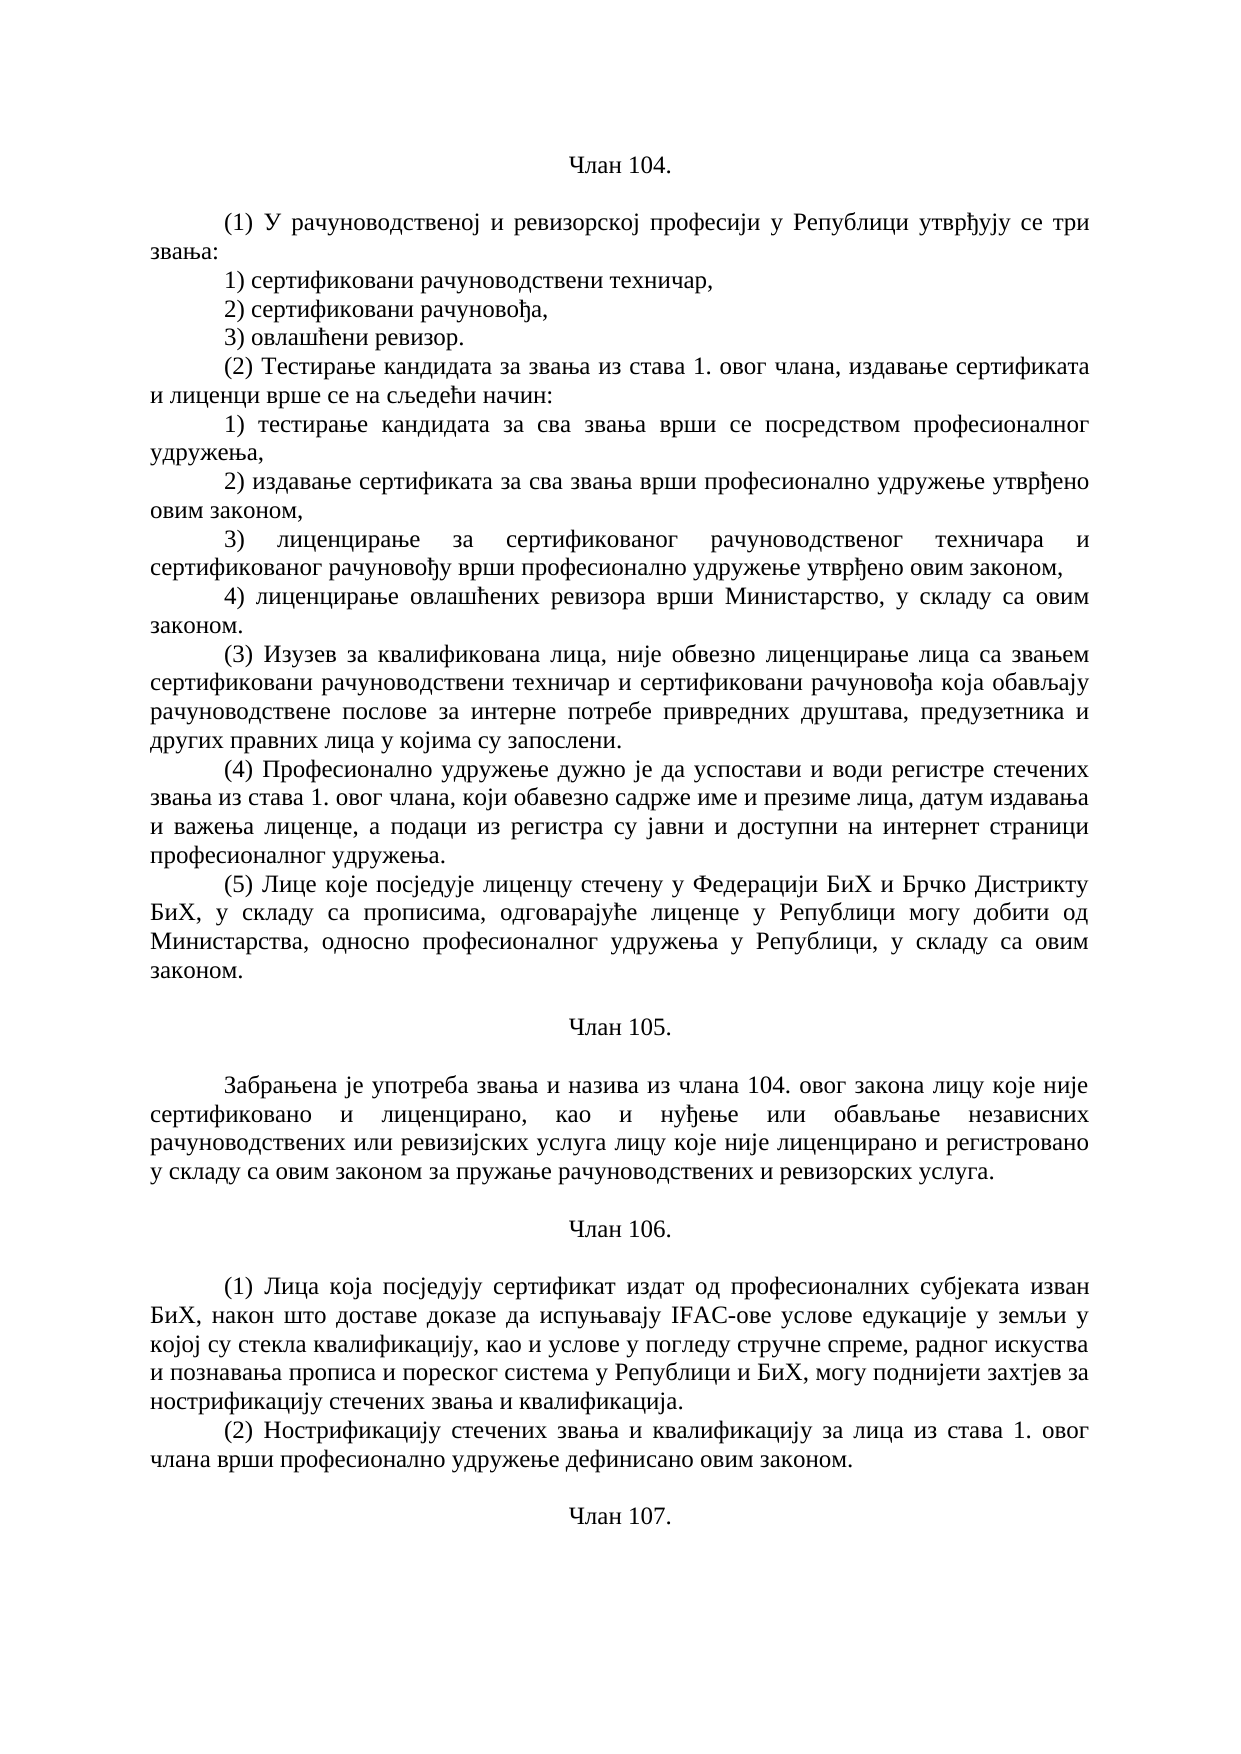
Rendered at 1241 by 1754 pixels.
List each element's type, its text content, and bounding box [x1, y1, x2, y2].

text 2) издавање сертификата за сва звања врши професионално удружење утврђено овим законом, [150, 466, 1090, 524]
text 2) сертификовани рачуновођа, [150, 294, 1090, 322]
text Члан 106. [150, 1214, 1090, 1242]
list Професионално удружење дужно је да успостави и води регистре стечених звања из става 1. овог члана, који обавезно садрже име и презиме лица, датум издавања и важења лиценце, а подаци из регистра су јавни и доступни на интернет страници професионалног удружења. [150, 754, 1090, 869]
text Члан 104. [150, 150, 1090, 179]
text 3) лиценцирање за сертификованог рачуноводственог техничара и сертификованог рачуновођу врши професионално удружење утврђено овим законом, [150, 524, 1090, 581]
text 1) сертификовани рачуноводствени техничар, [150, 265, 1090, 294]
list Изузев за квалификована лица, није обвезно лиценцирање лица са звањем сертификовани рачуноводствени техничар и сертификовани рачуновођа која обављају рачуноводствене послове за интерне потребе привредних друштава, предузетника и других правних лица у којима су запослени. [150, 639, 1090, 754]
list Лице које посједује лиценцу стечену у Федерацији БиХ и Брчко Дистрикту БиХ, у складу са прописима, одговарајуће лиценце у Републици могу добити од Министарства, односно професионалног удружења у Републици, у складу са овим законом. [150, 869, 1090, 984]
list Нострификацију стечених звања и квалификацију за лица из става 1. овог члана врши професионално удружење дефинисано овим законом. [150, 1415, 1090, 1472]
text 3) овлашћени ревизор. [150, 322, 1090, 351]
text Члан 107. [150, 1501, 1090, 1530]
list Тестирање кандидата за звања из става 1. овог члана, издавање сертификата и лиценци врше се на сљедећи начин: [150, 351, 1090, 409]
text 1) тестирање кандидата за сва звања врши се посредством професионалног удружења, [150, 409, 1090, 466]
text 4) лиценцирање овлашћених ревизора врши Министарство, у складу са овим законом. [150, 581, 1090, 639]
text Забрањена је употреба звања и назива из члана 104. овог закона лицу које није сертификовано и лиценцирано, као и нуђење или обављање независних рачуноводствених или ревизијских услуга лицу које није лиценцирано и регистровано у складу са овим законом за пружање рачуноводствених и ревизорских услуга. [150, 1070, 1090, 1185]
list Лица која посједују сертификат издат од професионалних субјеката изван БиХ, након што доставе доказе да испуњавају IFAC-ове услове едукације у земљи у којој су стекла квалификацију, као и услове у погледу стручне спреме, радног искуства и познавања прописа и пореског система у Републици и БиХ, могу поднијети захтјев за нострификацију стечених звања и квалификација. [150, 1271, 1090, 1415]
text Члан 105. [150, 1012, 1090, 1041]
list У рачуноводственој и ревизорској професији у Републици утврђују се три звања: [150, 207, 1090, 265]
